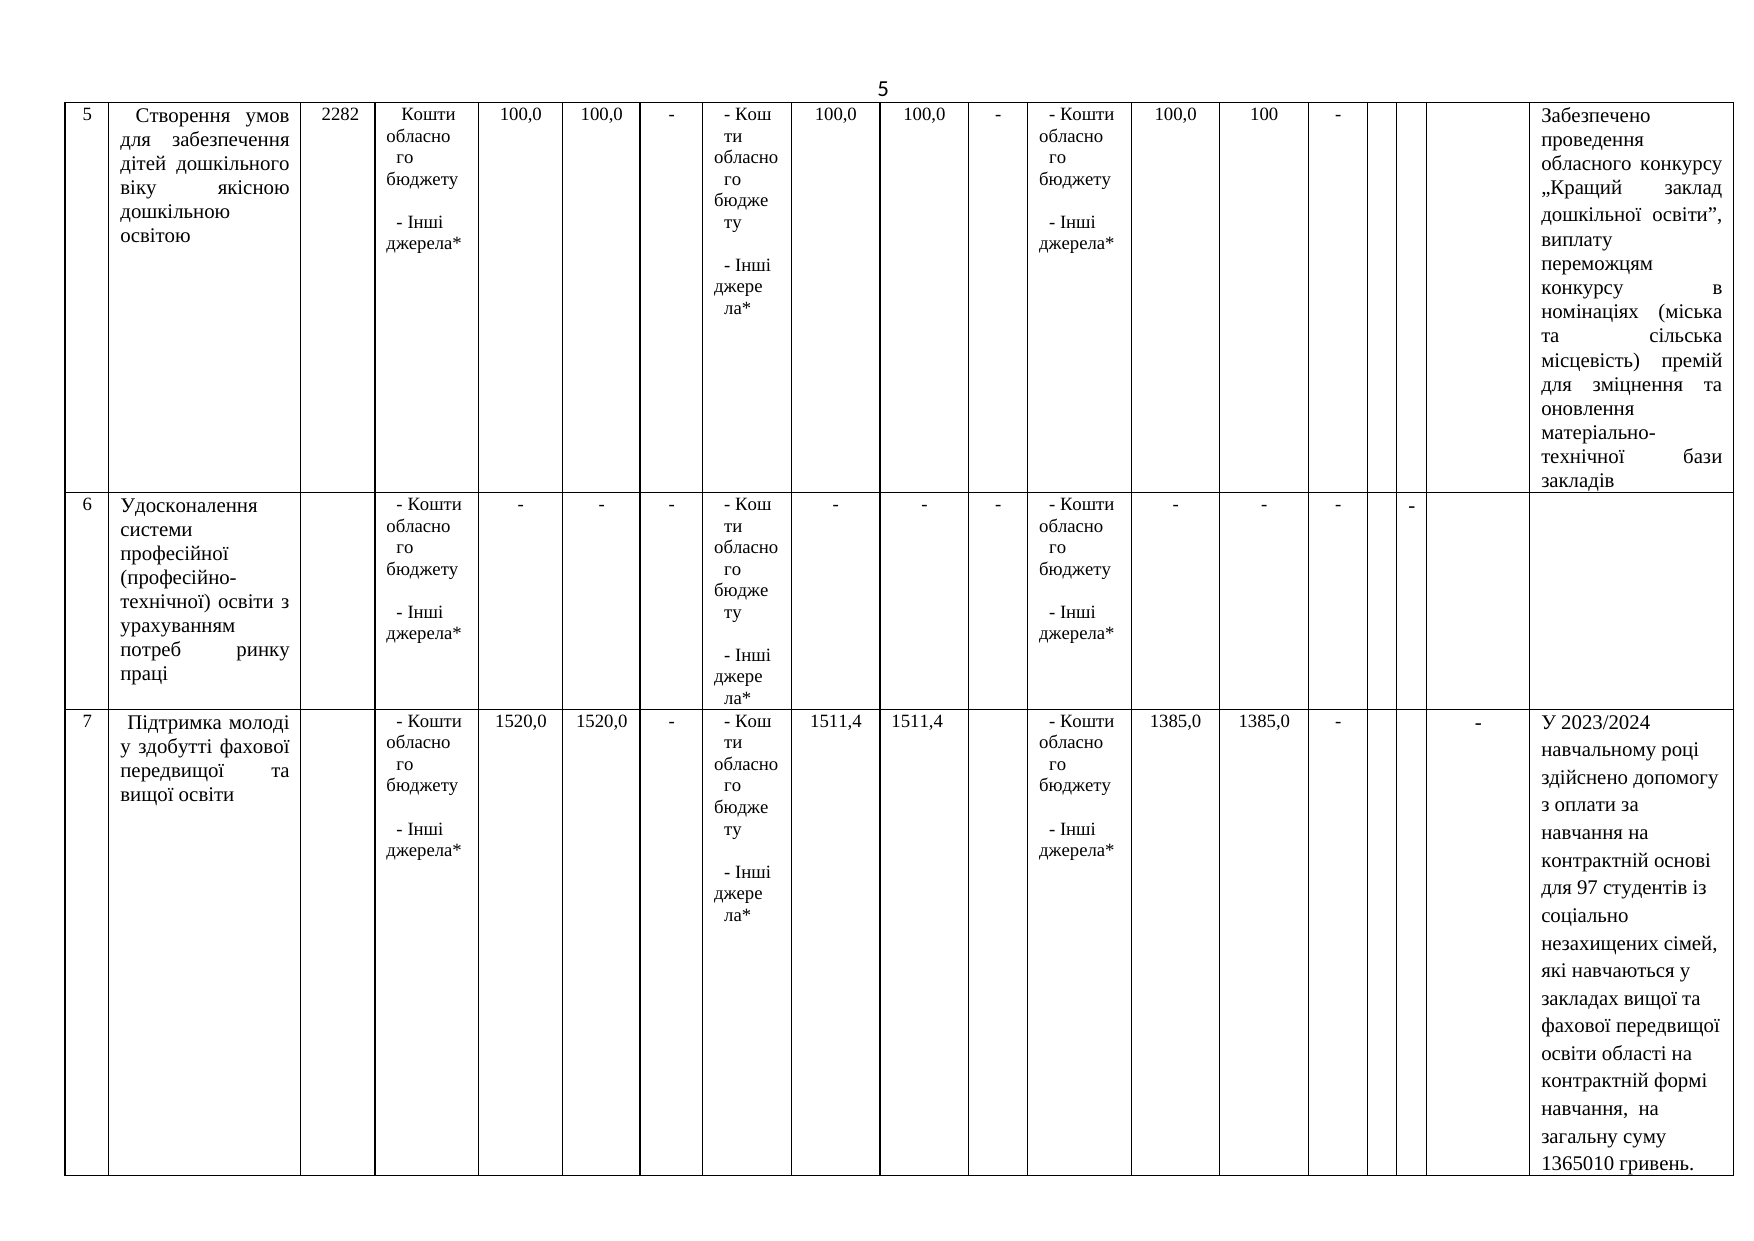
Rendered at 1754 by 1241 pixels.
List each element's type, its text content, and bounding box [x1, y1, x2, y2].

table_cell - [1220, 493, 1308, 708]
table_cell 1385,0 [1220, 710, 1308, 1175]
table_cell - [641, 710, 702, 1175]
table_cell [1028, 710, 1131, 1175]
table_cell 7 [66, 710, 108, 1175]
table_cell 100,0 [479, 103, 562, 492]
table_cell [1530, 493, 1733, 708]
table_cell 6 [66, 493, 108, 708]
table_cell Забезпечено проведення обласного конкурсу „Кращий заклад дошкільної освіти”, виплату переможцям конкурсу в номінаціях (міська та сільська місцевість) премій для зміцнення та оновлення матеріально-технічної бази закладів [1530, 103, 1733, 492]
table_cell - [1309, 493, 1367, 708]
table_cell - Кошти обласно го бюджету - Інші джерела* [376, 493, 478, 708]
table_cell Кошти обласно го бюджету - Інші джерела* [376, 103, 478, 492]
table_cell [1368, 493, 1396, 708]
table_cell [1530, 710, 1733, 1175]
table_cell 100,0 [881, 103, 968, 492]
table_cell [1427, 103, 1529, 492]
table_cell [1397, 103, 1426, 492]
table_cell [1368, 103, 1396, 492]
table_cell - [969, 103, 1027, 492]
table_cell - Кошти обласно го бюджету - Інші джерела* [1028, 493, 1131, 708]
table_cell 100,0 [1132, 103, 1219, 492]
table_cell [703, 710, 791, 1175]
table_cell 2282 [301, 103, 374, 492]
table_cell - [1309, 710, 1367, 1175]
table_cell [109, 710, 300, 1175]
table_cell 1385,0 [1132, 710, 1219, 1175]
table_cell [703, 103, 791, 492]
table_cell - [792, 493, 879, 708]
table_cell Удосконалення системи професійної (професійно-технічної) освіти з урахуванням потреб ринку праці [109, 493, 300, 708]
table_cell [1397, 710, 1426, 1175]
table_cell [301, 710, 374, 1175]
table_cell 5 [66, 103, 108, 492]
table_cell 1511,4 [881, 710, 968, 1175]
table_cell - Кош ти обласно го бюдже ту - Інші джере ла* [703, 493, 791, 708]
table_cell 100,0 [563, 103, 639, 492]
table_cell [301, 493, 374, 708]
table_cell - [881, 493, 968, 708]
table_cell - [1309, 103, 1367, 492]
table_cell - [1427, 710, 1529, 1175]
table_cell Створення умов для забезпечення дітей дошкільного віку якісною дошкільною освітою [109, 103, 300, 492]
table_cell 100 [1220, 103, 1308, 492]
table_cell [1368, 710, 1396, 1175]
table_cell [1427, 493, 1529, 708]
table_cell - [641, 493, 702, 708]
table_cell - [1397, 493, 1426, 708]
table_cell - [641, 103, 702, 492]
table_cell [969, 710, 1027, 1175]
table_cell - [479, 493, 562, 708]
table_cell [376, 710, 478, 1175]
table_cell - [1132, 493, 1219, 708]
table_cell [1028, 103, 1131, 492]
table_cell 1511,4 [792, 710, 879, 1175]
table_cell 100,0 [792, 103, 879, 492]
table_cell - [563, 493, 639, 708]
table_cell 1520,0 [563, 710, 639, 1175]
table_cell 1520,0 [479, 710, 562, 1175]
table_cell - [969, 493, 1027, 708]
